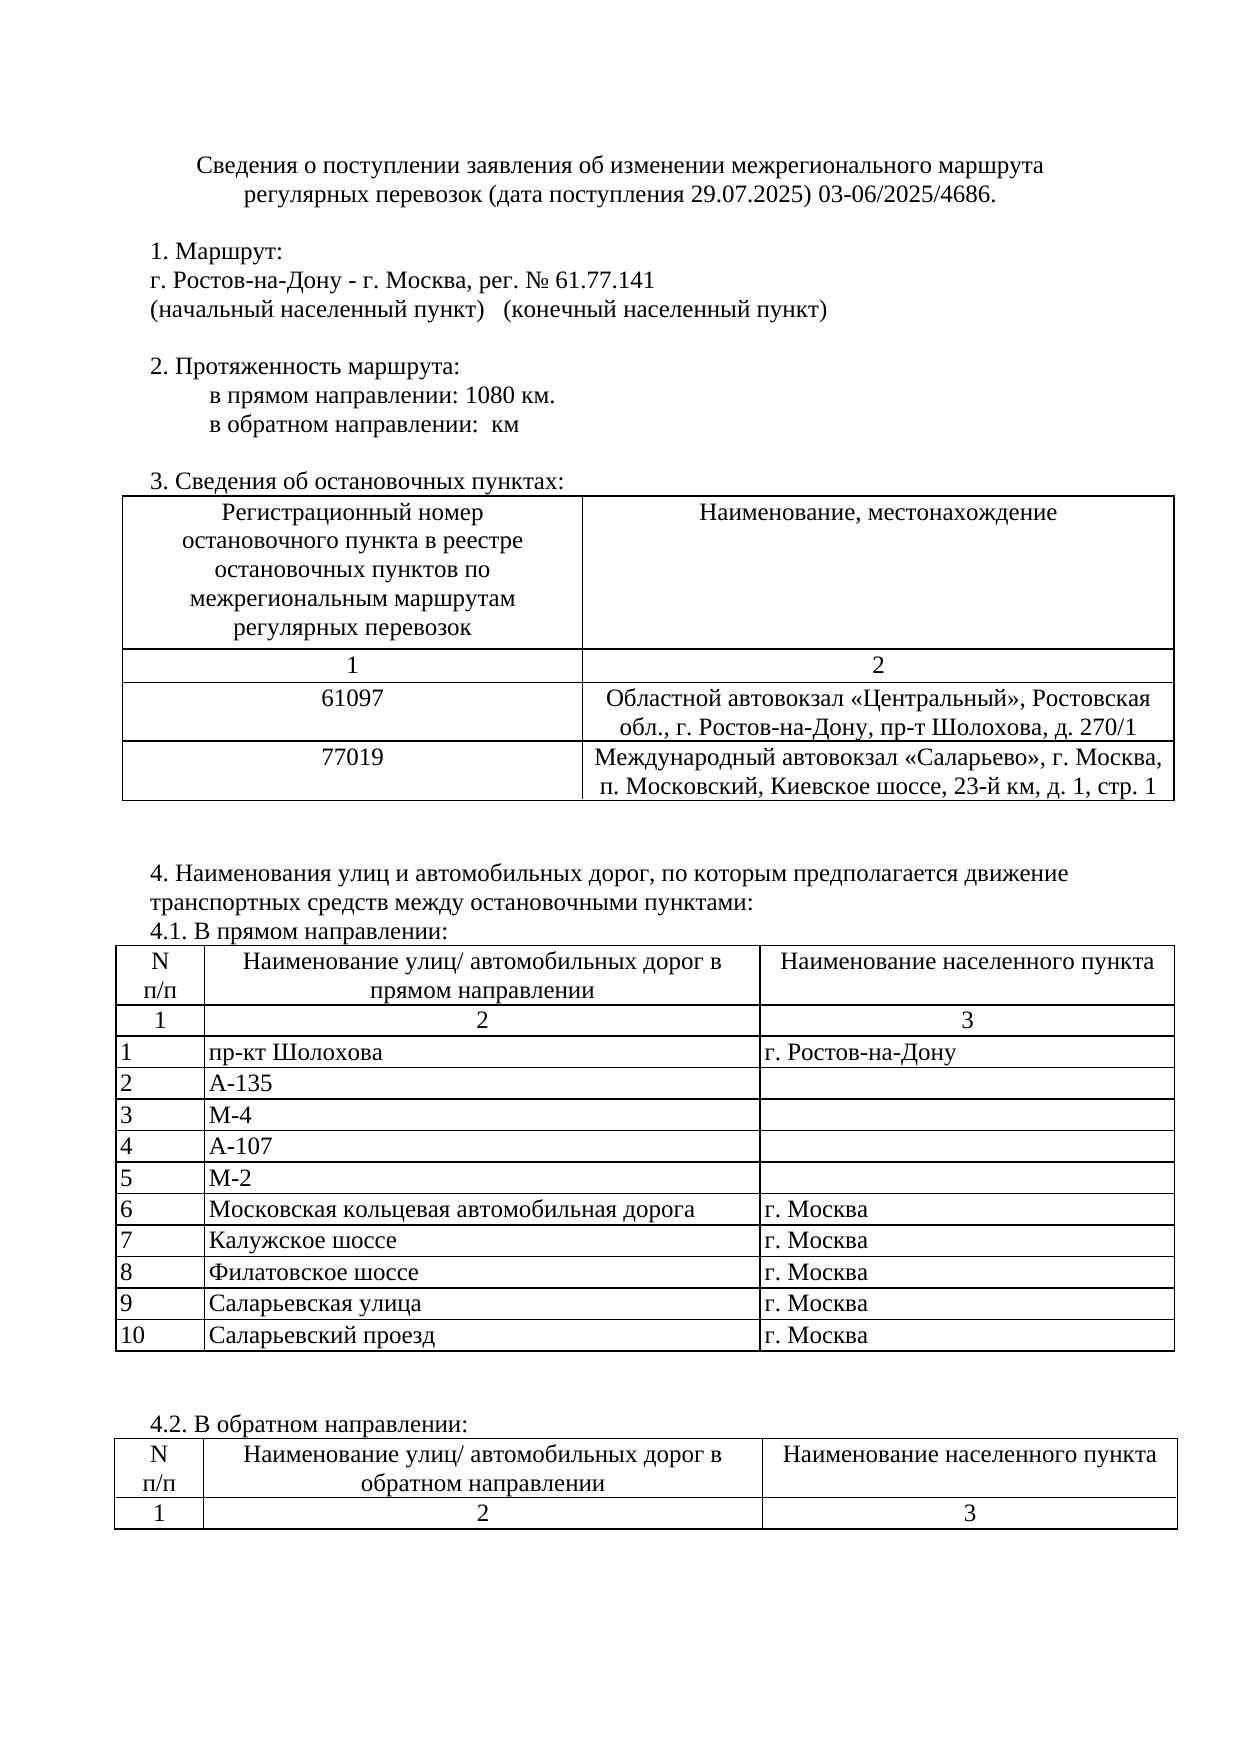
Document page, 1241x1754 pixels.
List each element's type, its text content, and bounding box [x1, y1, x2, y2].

table_header Наименование улиц/ автомобильных дорог в прямом направлении [205, 946, 759, 1004]
text в обратном направлении: км [150, 409, 1090, 437]
table_cell 3 [763, 1497, 1177, 1528]
table_cell 8 [117, 1257, 204, 1287]
table_cell 2 [583, 650, 1173, 681]
table_header Наименование населенного пункта [761, 946, 1174, 1004]
table_cell М-2 [205, 1163, 759, 1193]
table_cell А-107 [205, 1131, 759, 1161]
table_cell г. Москва [761, 1289, 1174, 1318]
table_cell Областной автовокзал «Центральный», Ростовская обл., г. Ростов-на-Дону, пр-т Шолохова, д. 270/1 [583, 683, 1173, 740]
table_cell 77019 [123, 742, 582, 799]
table_cell 1 [123, 650, 582, 681]
table_cell 9 [117, 1289, 204, 1318]
table_cell Саларьевский проезд [205, 1320, 759, 1350]
text 4.2. В обратном направлении: [150, 1409, 1090, 1438]
table_cell г. Москва [761, 1194, 1174, 1224]
table_cell г. Москва [761, 1226, 1174, 1256]
table_cell 61097 [123, 683, 582, 740]
table_cell 1 [117, 1037, 204, 1067]
table_cell г. Ростов-на-Дону [761, 1037, 1174, 1067]
table_cell 5 [117, 1163, 204, 1193]
table_cell [761, 1100, 1174, 1130]
table_cell 2 [117, 1068, 204, 1098]
table_cell 10 [117, 1320, 204, 1350]
table_header Наименование, местонахождение [583, 497, 1173, 648]
table_cell 2 [205, 1006, 759, 1035]
table_cell 4 [117, 1131, 204, 1161]
text 4. Наименования улиц и автомобильных дорог, по которым предполагается движение транспортных средств между остановочными пунктами: [150, 858, 1090, 916]
table_cell Московская кольцевая автомобильная дорога [205, 1194, 759, 1224]
table_cell 6 [117, 1194, 204, 1224]
text 2. Протяженность маршрута: [150, 351, 1090, 380]
table_cell [761, 1163, 1174, 1193]
table_header Наименование улиц/ автомобильных дорог в обратном направлении [204, 1439, 762, 1497]
table_cell Филатовское шоссе [205, 1257, 759, 1287]
table_cell пр-кт Шолохова [205, 1037, 759, 1067]
table_cell 3 [117, 1100, 204, 1130]
table_cell 1 [117, 1006, 204, 1035]
table_cell г. Москва [761, 1257, 1174, 1287]
text Сведения о поступлении заявления об изменении межрегионального маршрута регулярных перевозок (дата поступления 29.07.2025) 03-06/2025/4686. [150, 150, 1090, 207]
table_cell г. Москва [761, 1320, 1174, 1350]
table_cell М-4 [205, 1100, 759, 1130]
table_cell [761, 1131, 1174, 1161]
table_cell [761, 1068, 1174, 1098]
table_cell 3 [761, 1006, 1174, 1035]
table_header N п/п [115, 1439, 203, 1497]
text 4.1. В прямом направлении: [150, 916, 1090, 945]
text г. Ростов-на-Дону - г. Москва, рег. № 61.77.141 [150, 265, 1090, 294]
table_header Регистрационный номер остановочного пункта в реестре остановочных пунктов по межрегиональным маршрутам регулярных перевозок [123, 497, 582, 648]
table_header Наименование населенного пункта [763, 1439, 1177, 1497]
text 3. Сведения об остановочных пунктах: [150, 466, 1090, 495]
text (начальный населенный пункт) (конечный населенный пункт) [150, 294, 1090, 322]
table_cell 1 [115, 1498, 203, 1528]
table_header N п/п [117, 946, 204, 1004]
table_cell 7 [117, 1226, 204, 1256]
text в прямом направлении: 1080 км. [150, 380, 1090, 409]
table_cell А-135 [205, 1068, 759, 1098]
table_cell 2 [204, 1498, 762, 1528]
table_cell Калужское шоссе [205, 1226, 759, 1256]
table_cell Саларьевская улица [205, 1289, 759, 1318]
table_cell Международный автовокзал «Саларьево», г. Москва, п. Московский, Киевское шоссе, 23-й км, д. 1, стр. 1 [583, 742, 1173, 799]
text 1. Маршрут: [150, 236, 1090, 265]
